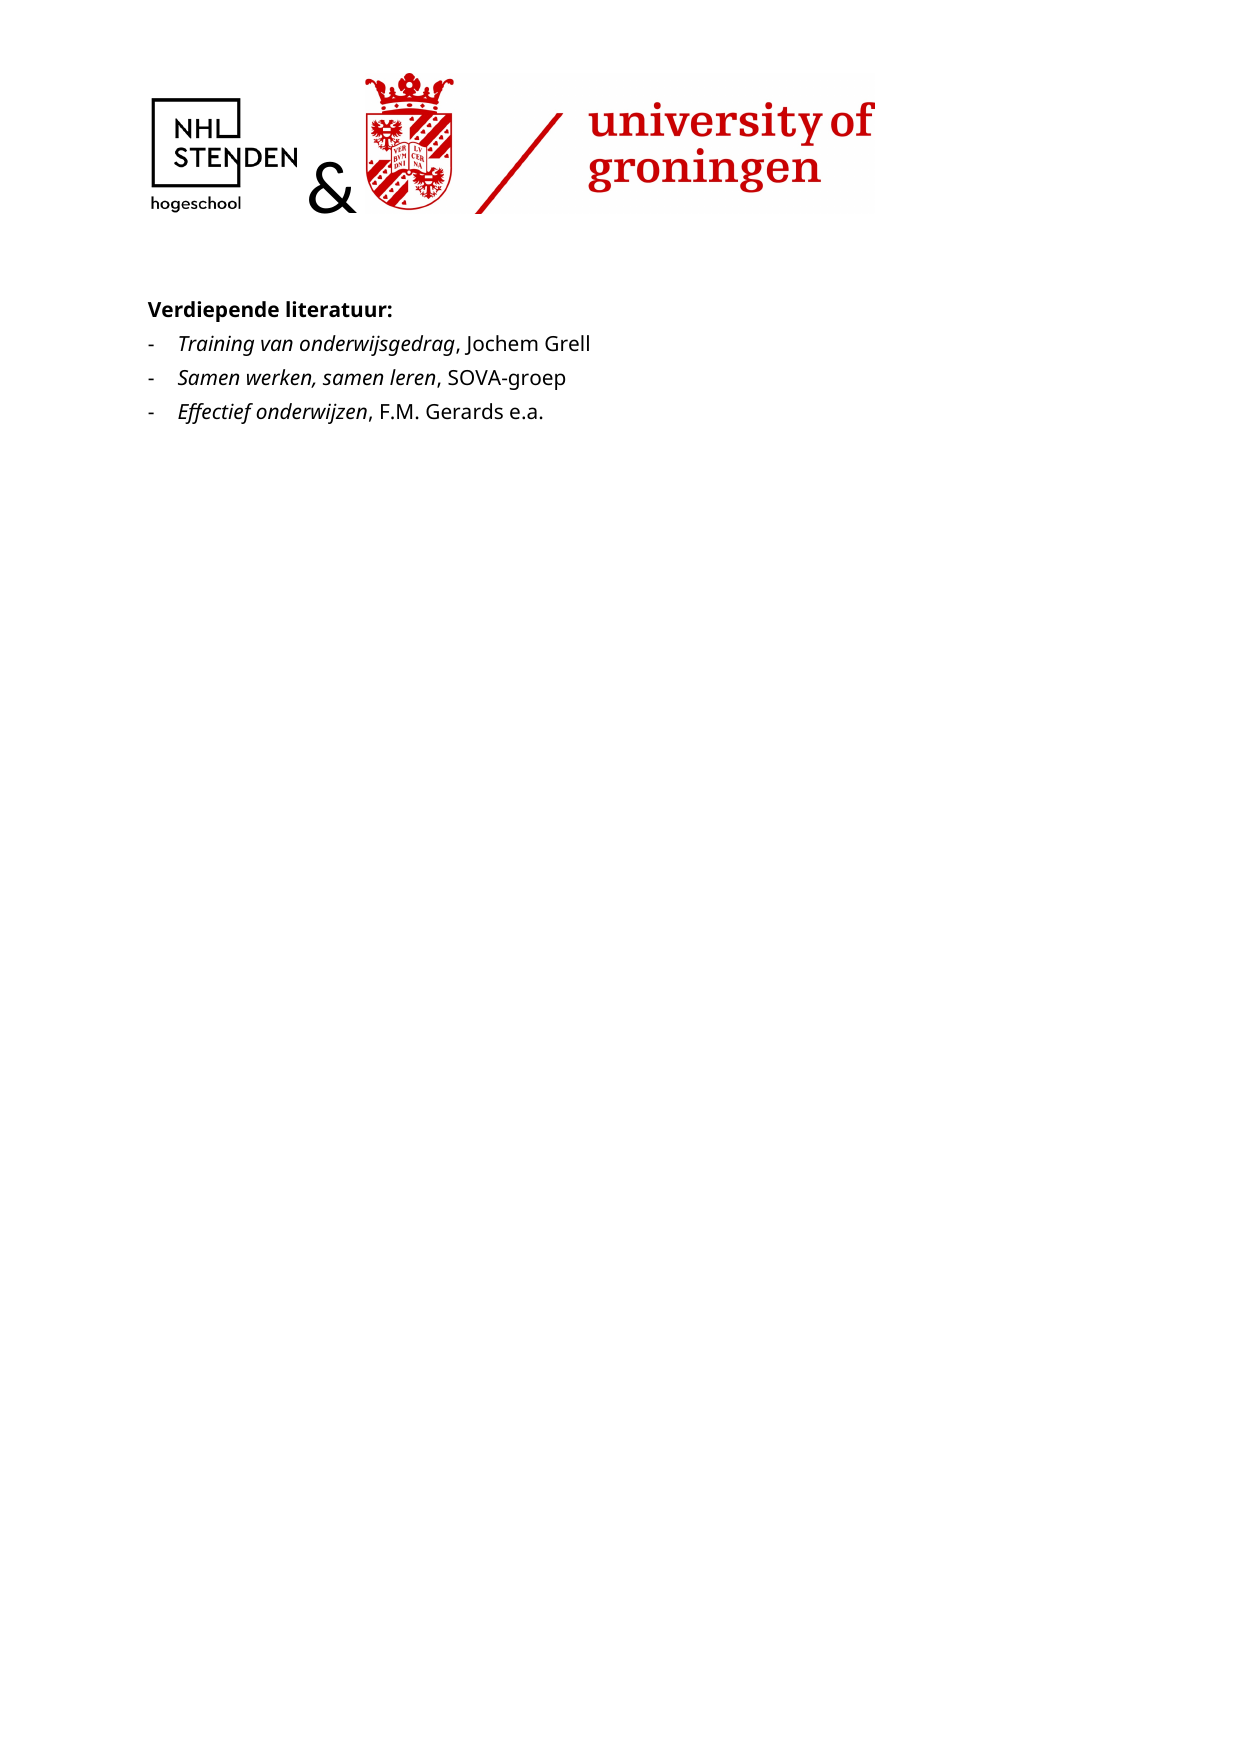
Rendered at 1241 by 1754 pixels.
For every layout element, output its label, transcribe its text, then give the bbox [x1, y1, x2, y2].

text - Effectief onderwijzen, F.M. Gerards e.a. [148, 397, 1093, 425]
picture [365, 73, 875, 214]
text - Training van onderwijsgedrag, Jochem Grell [148, 329, 1093, 357]
text - Samen werken, samen leren, SOVA-groep [148, 363, 1093, 391]
subtitle Verdiepende literatuur: [148, 295, 1093, 323]
picture [147, 92, 301, 214]
